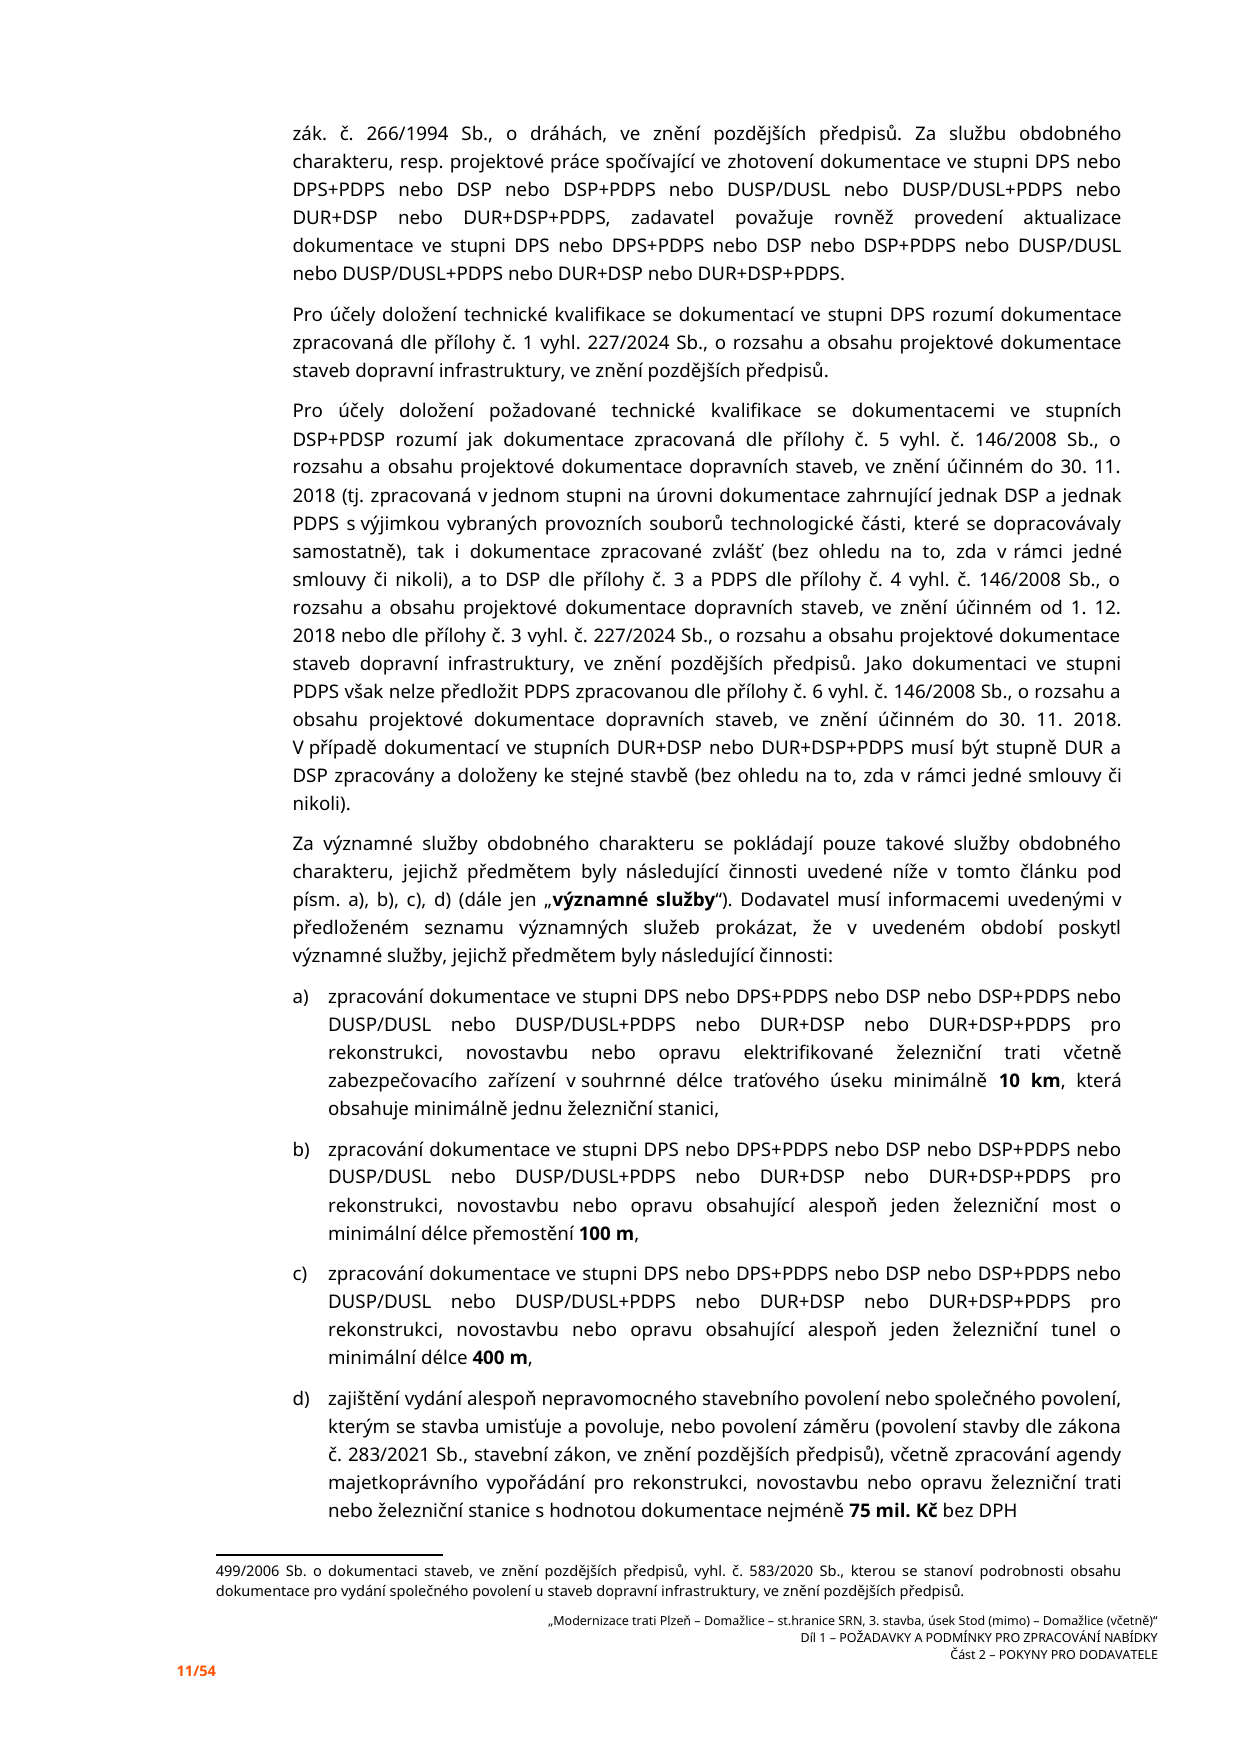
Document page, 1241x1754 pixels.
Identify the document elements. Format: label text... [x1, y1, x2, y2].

text Pro účely doložení požadované technické kvalifikace se dokumentacemi ve stupních DSP+PDSP rozumí jak dokumentace zpracovaná dle přílohy č. 5 vyhl. č. 146/2008 Sb., o rozsahu a obsahu projektové dokumentace dopravních staveb, ve znění účinném do 30. 11. 2018 (tj. zpracovaná v jednom stupni na úrovni dokumentace zahrnující jednak DSP a jednak PDPS s výjimkou vybraných provozních souborů technologické části, které se dopracovávaly samostatně), tak i dokumentace zpracované zvlášť (bez ohledu na to, zda v rámci jedné smlouvy či nikoli), a to DSP dle přílohy č. 3 a PDPS dle přílohy č. 4 vyhl. č. 146/2008 Sb., o rozsahu a obsahu projektové dokumentace dopravních staveb, ve znění účinném od 1. 12. 2018 nebo dle přílohy č. 3 vyhl. č. 227/2024 Sb., o rozsahu a obsahu projektové dokumentace staveb dopravní infrastruktury, ve znění pozdějších předpisů. Jako dokumentaci ve stupni PDPS však nelze předložit PDPS zpracovanou dle přílohy č. 6 vyhl. č. 146/2008 Sb., o rozsahu a obsahu projektové dokumentace dopravních staveb, ve znění účinném do 30. 11. 2018. V případě dokumentací ve stupních DUR+DSP nebo DUR+DSP+PDPS musí být stupně DUR a DSP zpracovány a doloženy ke stejné stavbě (bez ohledu na to, zda v rámci jedné smlouvy či nikoli). [292, 398, 1122, 816]
text zpracování dokumentace ve stupni DPS nebo DPS+PDPS nebo DSP nebo DSP+PDPS nebo DUSP/DUSL nebo DUSP/DUSL+PDPS nebo DUR+DSP nebo DUR+DSP+PDPS pro rekonstrukci, novostavbu nebo opravu obsahující alespoň jeden železniční most o minimální délce přemostění 100 m, [292, 1136, 1122, 1245]
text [292, 121, 1122, 286]
text zajištění vydání alespoň nepravomocného stavebního povolení nebo společného povolení, kterým se stavba umisťuje a povoluje, nebo povolení záměru (povolení stavby dle zákona č. 283/2021 Sb., stavební zákon, ve znění pozdějších předpisů), včetně zpracování agendy majetkoprávního vypořádání pro rekonstrukci, novostavbu nebo opravu železniční trati nebo železniční stanice s hodnotou dokumentace nejméně 75 mil. Kč bez DPH [292, 1385, 1122, 1523]
text Pro účely doložení technické kvalifikace se dokumentací ve stupni DPS rozumí dokumentace zpracovaná dle přílohy č. 1 vyhl. 227/2024 Sb., o rozsahu a obsahu projektové dokumentace staveb dopravní infrastruktury, ve znění pozdějších předpisů. [292, 301, 1122, 383]
list zpracování dokumentace ve stupni DPS nebo DPS+PDPS nebo DSP nebo DSP+PDPS nebo DUSP/DUSL nebo DUSP/DUSL+PDPS nebo DUR+DSP nebo DUR+DSP+PDPS pro rekonstrukci, novostavbu nebo opravu elektrifikované železniční trati včetně zabezpečovacího zařízení v souhrnné délce traťového úseku minimálně 10 km, která obsahuje minimálně jednu železniční stanici, [292, 983, 1122, 1121]
text Za významné služby obdobného charakteru se pokládají pouze takové služby obdobného charakteru, jejichž předmětem byly následující činnosti uvedené níže v tomto článku pod písm. a), b), c), d) (dále jen „významné služby“). Dodavatel musí informacemi uvedenými v předloženém seznamu významných služeb prokázat, že v uvedeném období poskytl významné služby, jejichž předmětem byly následující činnosti: [292, 831, 1122, 968]
text zpracování dokumentace ve stupni DPS nebo DPS+PDPS nebo DSP nebo DSP+PDPS nebo DUSP/DUSL nebo DUSP/DUSL+PDPS nebo DUR+DSP nebo DUR+DSP+PDPS pro rekonstrukci, novostavbu nebo opravu obsahující alespoň jeden železniční tunel o minimální délce 400 m, [292, 1260, 1122, 1370]
